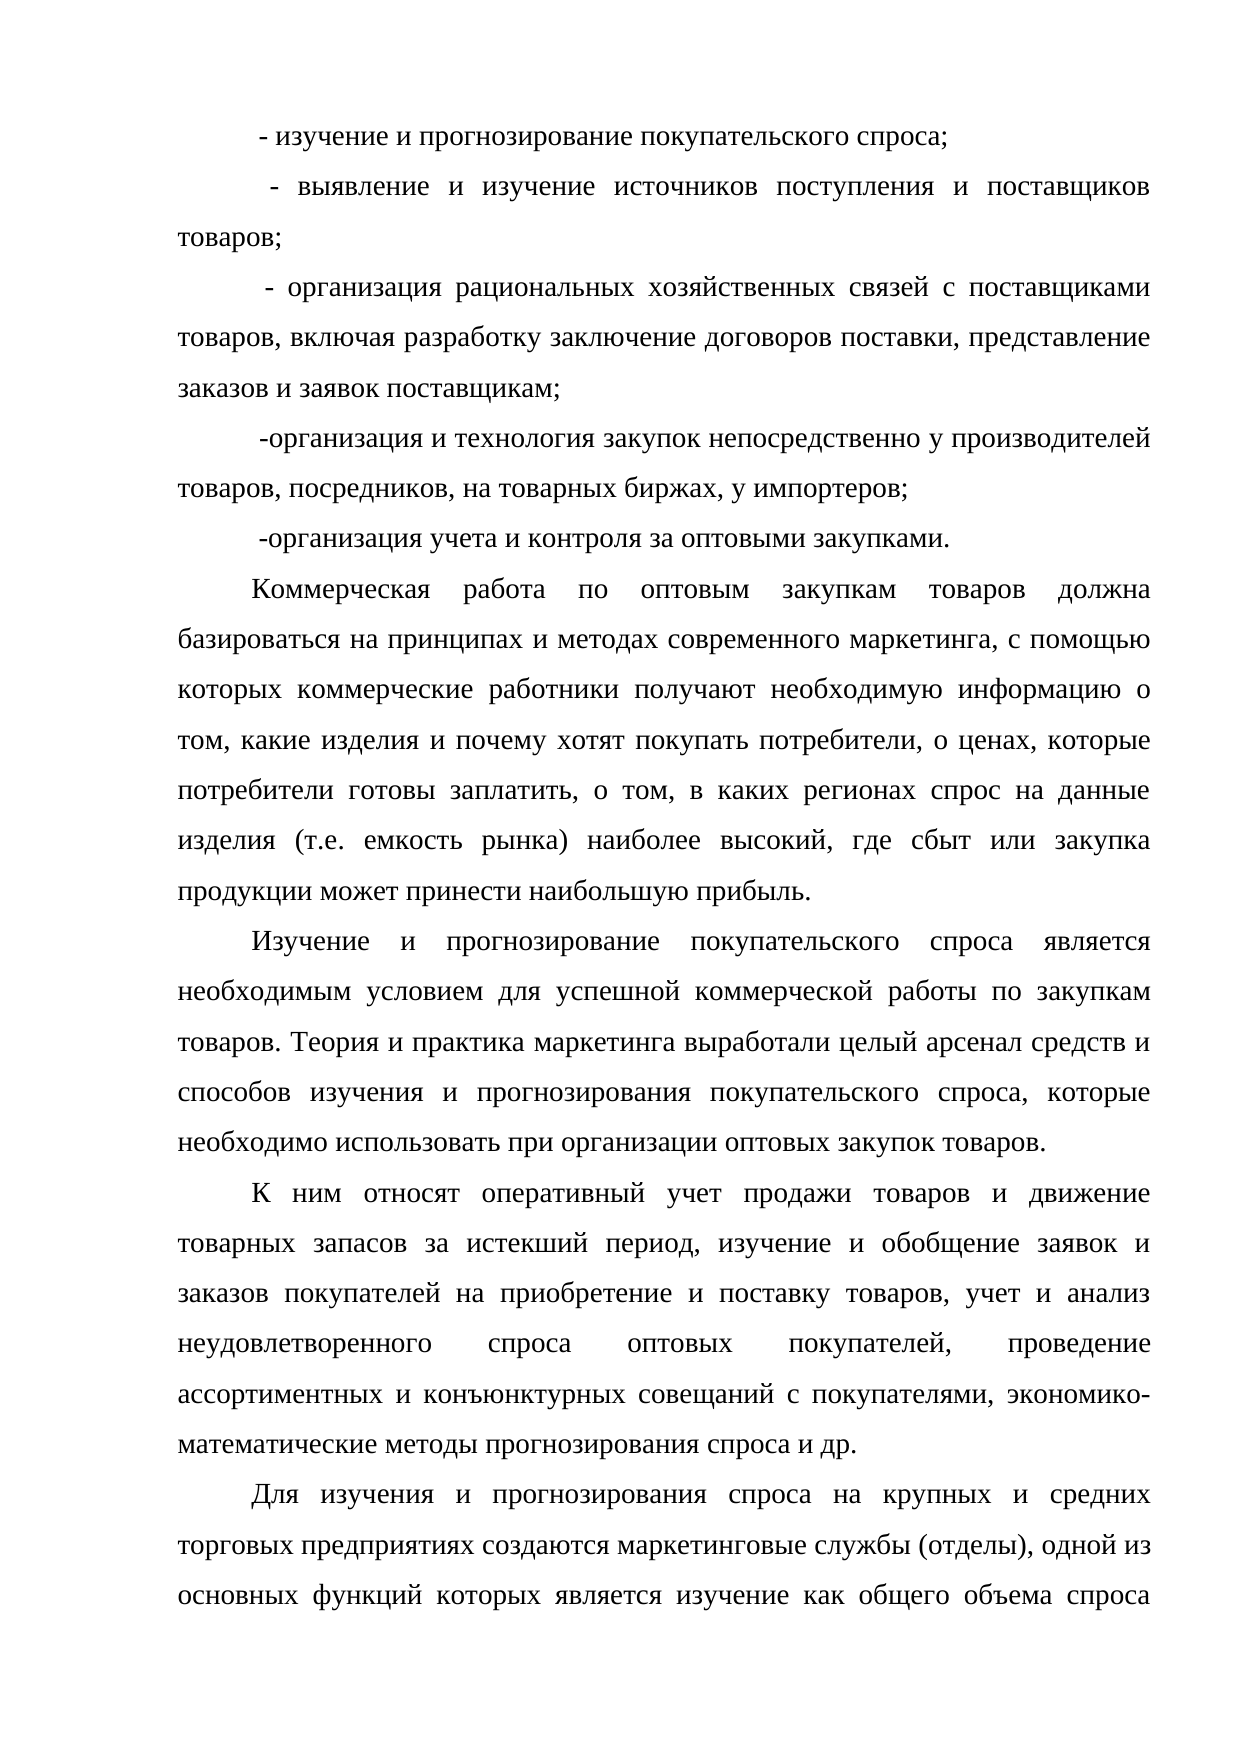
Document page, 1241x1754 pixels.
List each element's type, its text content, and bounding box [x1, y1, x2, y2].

text - изучение и прогнозирование покупательского спроса; [177, 118, 1152, 152]
text - организация рациональных хозяйственных связей с поставщиками товаров, включая разработку заключение договоров поставки, представление заказов и заявок поставщикам; [177, 269, 1152, 403]
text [177, 1477, 1152, 1611]
text Изучение и прогнозирование покупательского спроса является необходимым условием для успешной коммерческой работы по закупкам товаров. Теория и практика маркетинга выработали целый арсенал средств и способов изучения и прогнозирования покупательского спроса, которые необходимо использовать при организации оптовых закупок товаров. [177, 923, 1152, 1158]
text -организация и технология закупок непосредственно у производителей товаров, посредников, на товарных биржах, у импортеров; [177, 420, 1152, 504]
text -организация учета и контроля за оптовыми закупками. [177, 521, 1152, 554]
text Коммерческая работа по оптовым закупкам товаров должна базироваться на принципах и методах современного маркетинга, с помощью которых коммерческие работники получают необходимую информацию о том, какие изделия и почему хотят покупать потребители, о ценах, которые потребители готовы заплатить, о том, в каких регионах спрос на данные изделия (т.е. емкость рынка) наиболее высокий, где сбыт или закупка продукции может принести наибольшую прибыль. [177, 571, 1152, 906]
text К ним относят оперативный учет продажи товаров и движение товарных запасов за истекший период, изучение и обобщение заявок и заказов покупателей на приобретение и поставку товаров, учет и анализ неудовлетворенного спроса оптовых покупателей, проведение ассортиментных и конъюнктурных совещаний с покупателями, экономико-математические методы прогнозирования спроса и др. [177, 1175, 1152, 1460]
text - выявление и изучение источников поступления и поставщиков товаров; [177, 168, 1152, 252]
